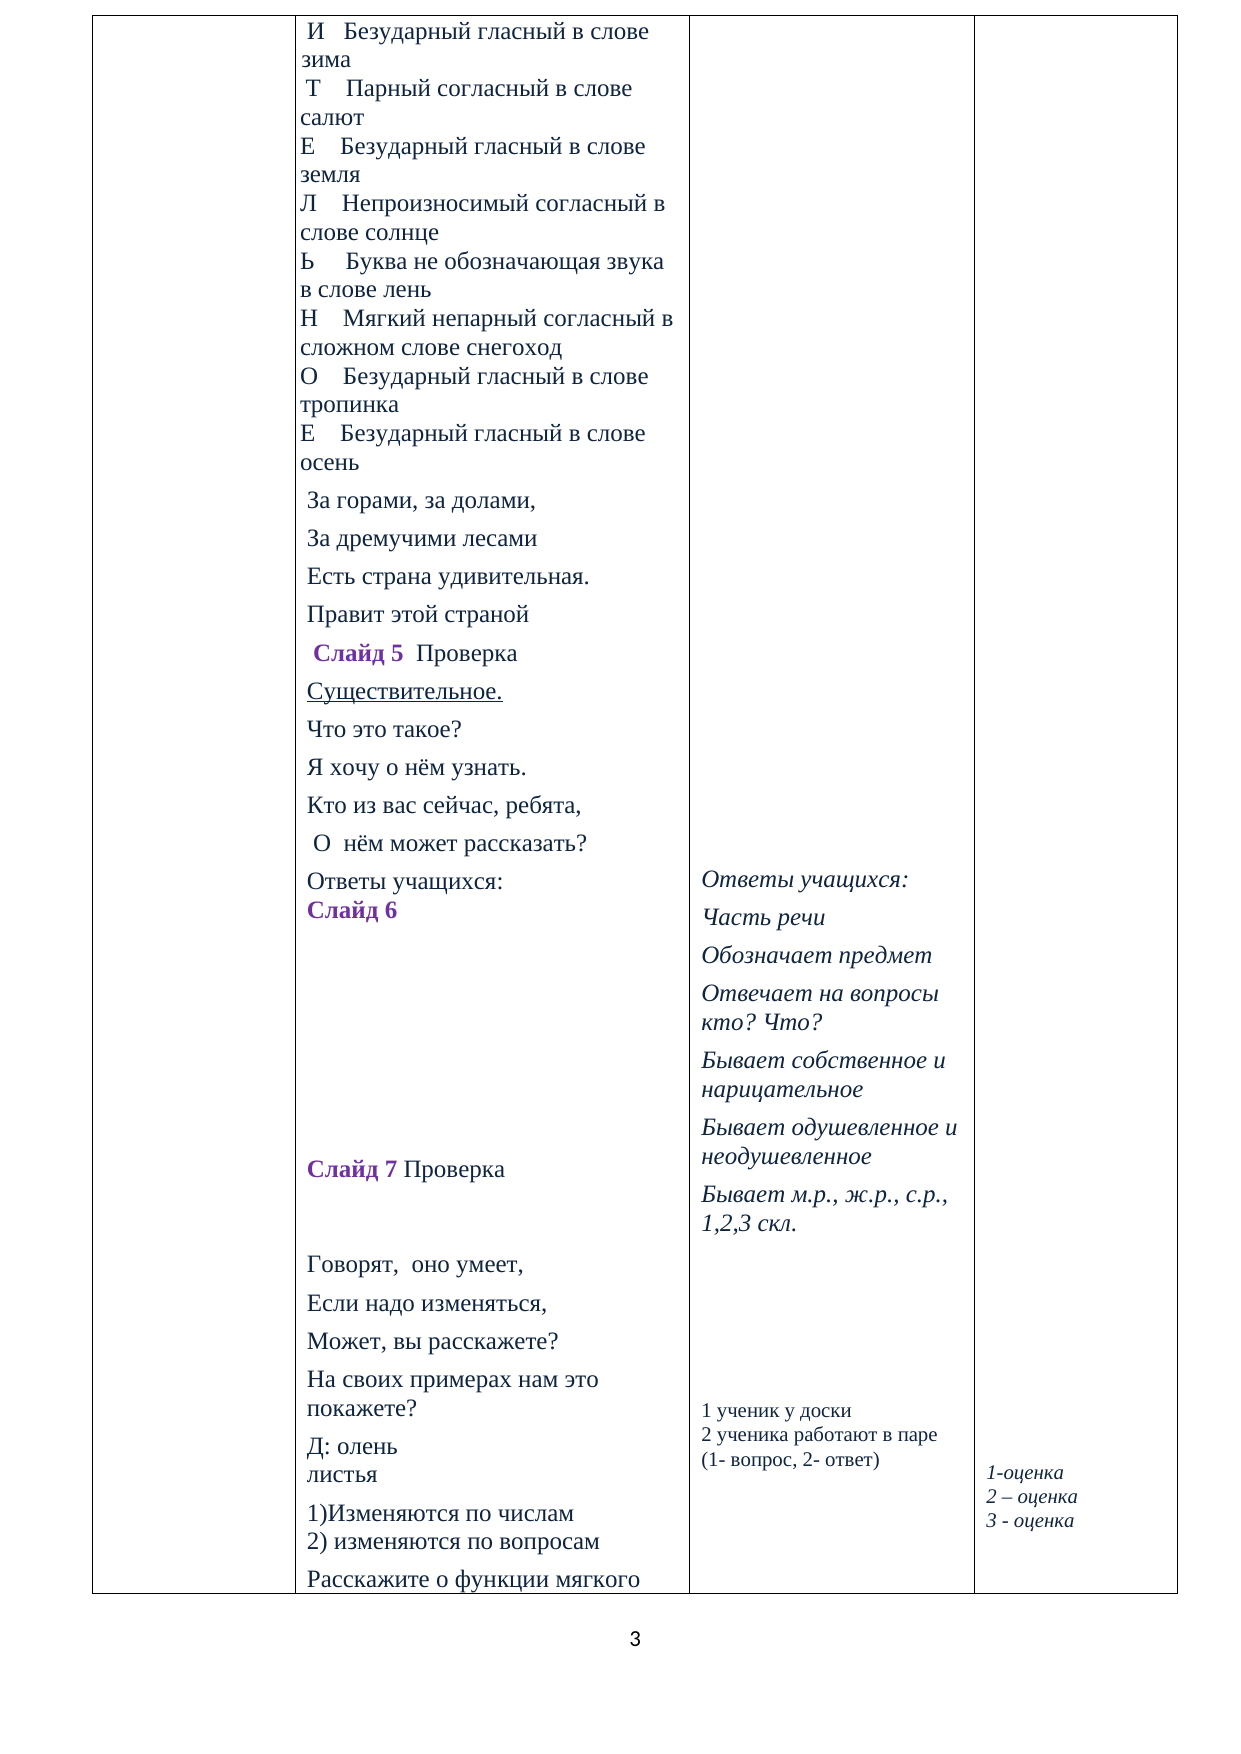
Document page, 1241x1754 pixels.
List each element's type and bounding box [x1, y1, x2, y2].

table_cell [690, 16, 974, 1593]
table_cell [296, 16, 689, 1593]
table_cell [93, 16, 295, 1593]
table_cell [975, 16, 1177, 1593]
